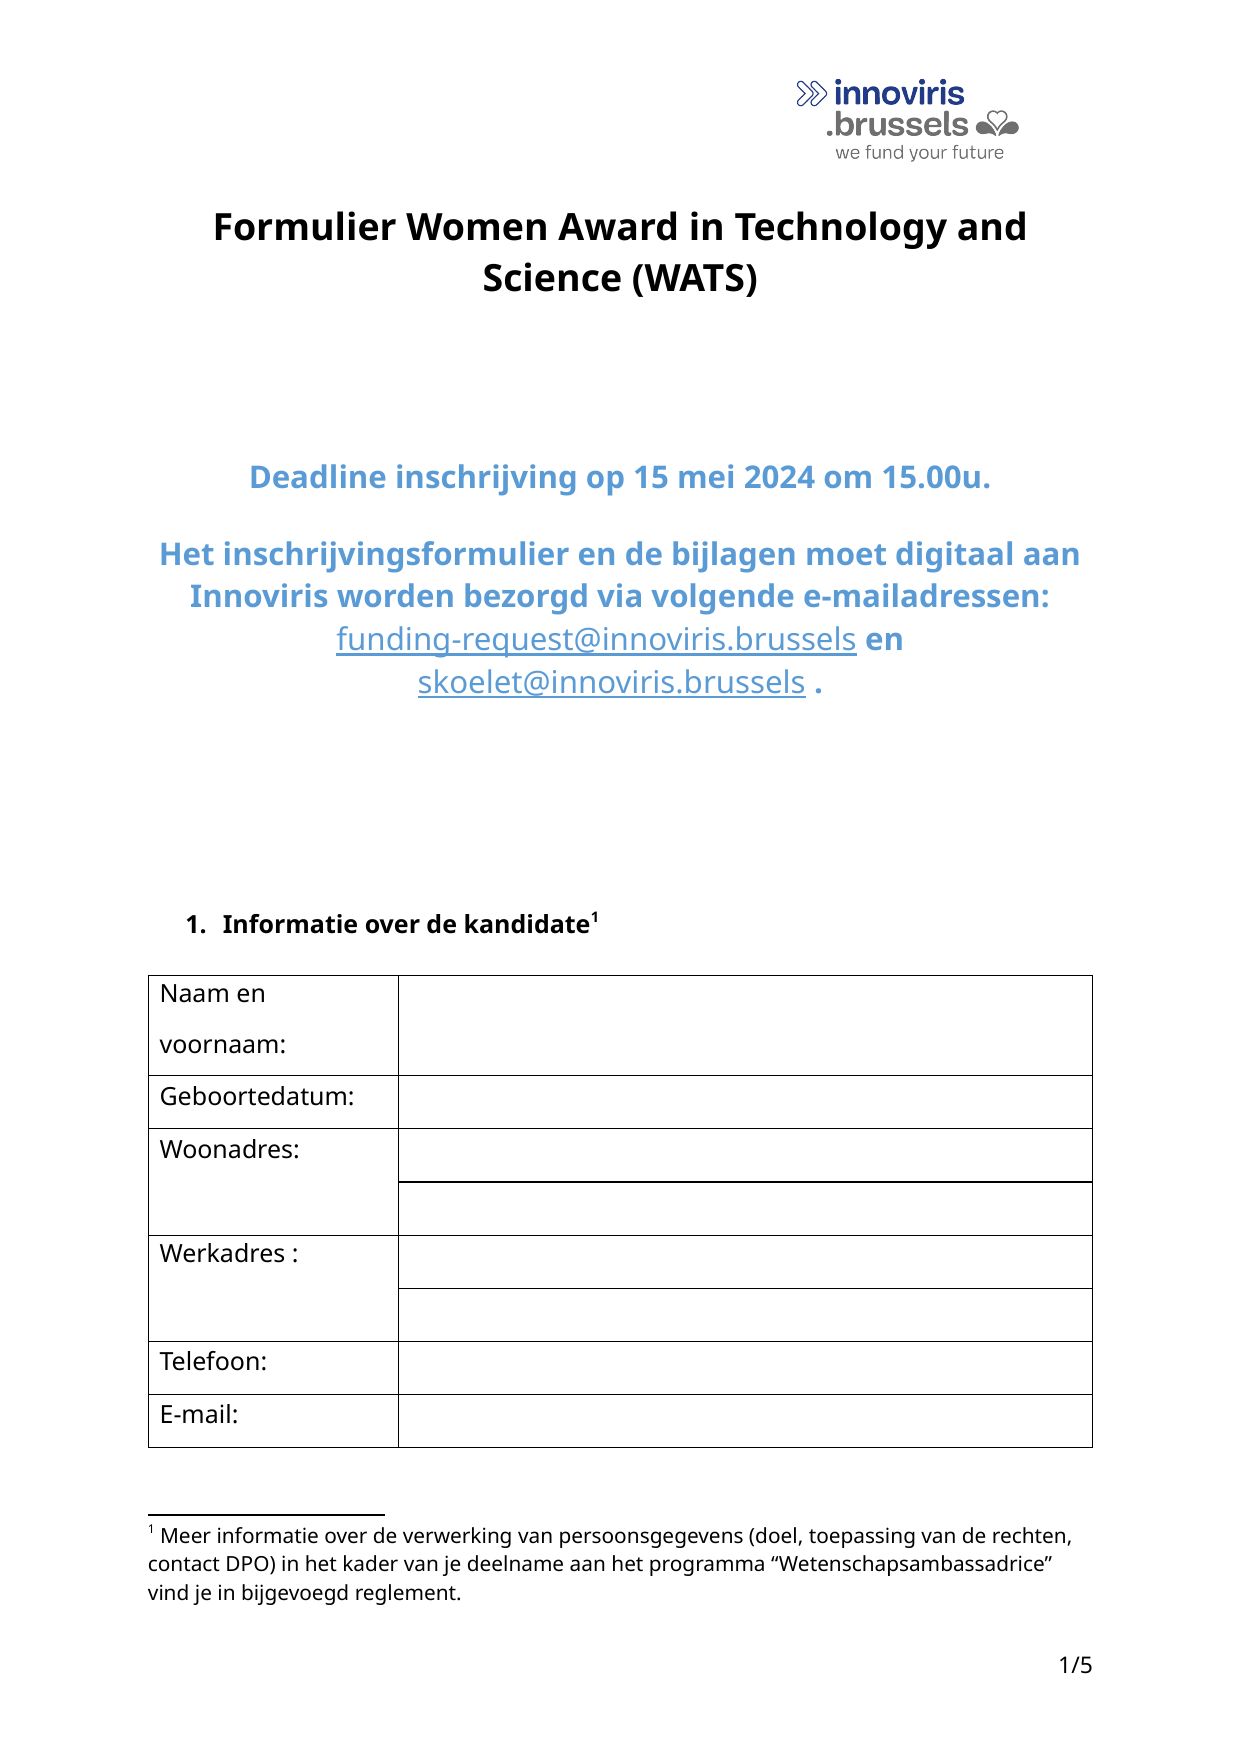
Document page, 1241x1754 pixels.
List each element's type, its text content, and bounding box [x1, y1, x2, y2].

table_cell E-mail: [149, 1395, 398, 1447]
text Formulier Women Award in Technology and Science (WATS) [148, 200, 1093, 302]
table_cell [399, 1183, 1092, 1234]
picture [792, 73, 1029, 166]
table_cell Werkadres : [149, 1236, 398, 1341]
table_header Naam en voornaam: [149, 976, 398, 1075]
table_cell [399, 1236, 1092, 1288]
table_cell Woonadres: [149, 1129, 398, 1181]
text Deadline inschrijving op 15 mei 2024 om 15.00u. [148, 455, 1093, 498]
table_cell [399, 1395, 1092, 1447]
table_cell [399, 1129, 1092, 1181]
text Het inschrijvingsformulier en de bijlagen moet digitaal aan Innoviris worden bezorgd via volgende e-mailadressen: funding-request@innoviris.brussels en skoelet@innoviris.brussels . [148, 532, 1093, 702]
table_cell [399, 1342, 1092, 1394]
table_cell Telefoon: [149, 1342, 398, 1394]
list Informatie over de kandidate [185, 907, 1093, 941]
table_cell [399, 1076, 1092, 1128]
table_cell [149, 1181, 398, 1234]
table_cell [399, 1289, 1092, 1341]
table_header [399, 976, 1092, 1075]
table_cell Geboortedatum: [149, 1076, 398, 1128]
